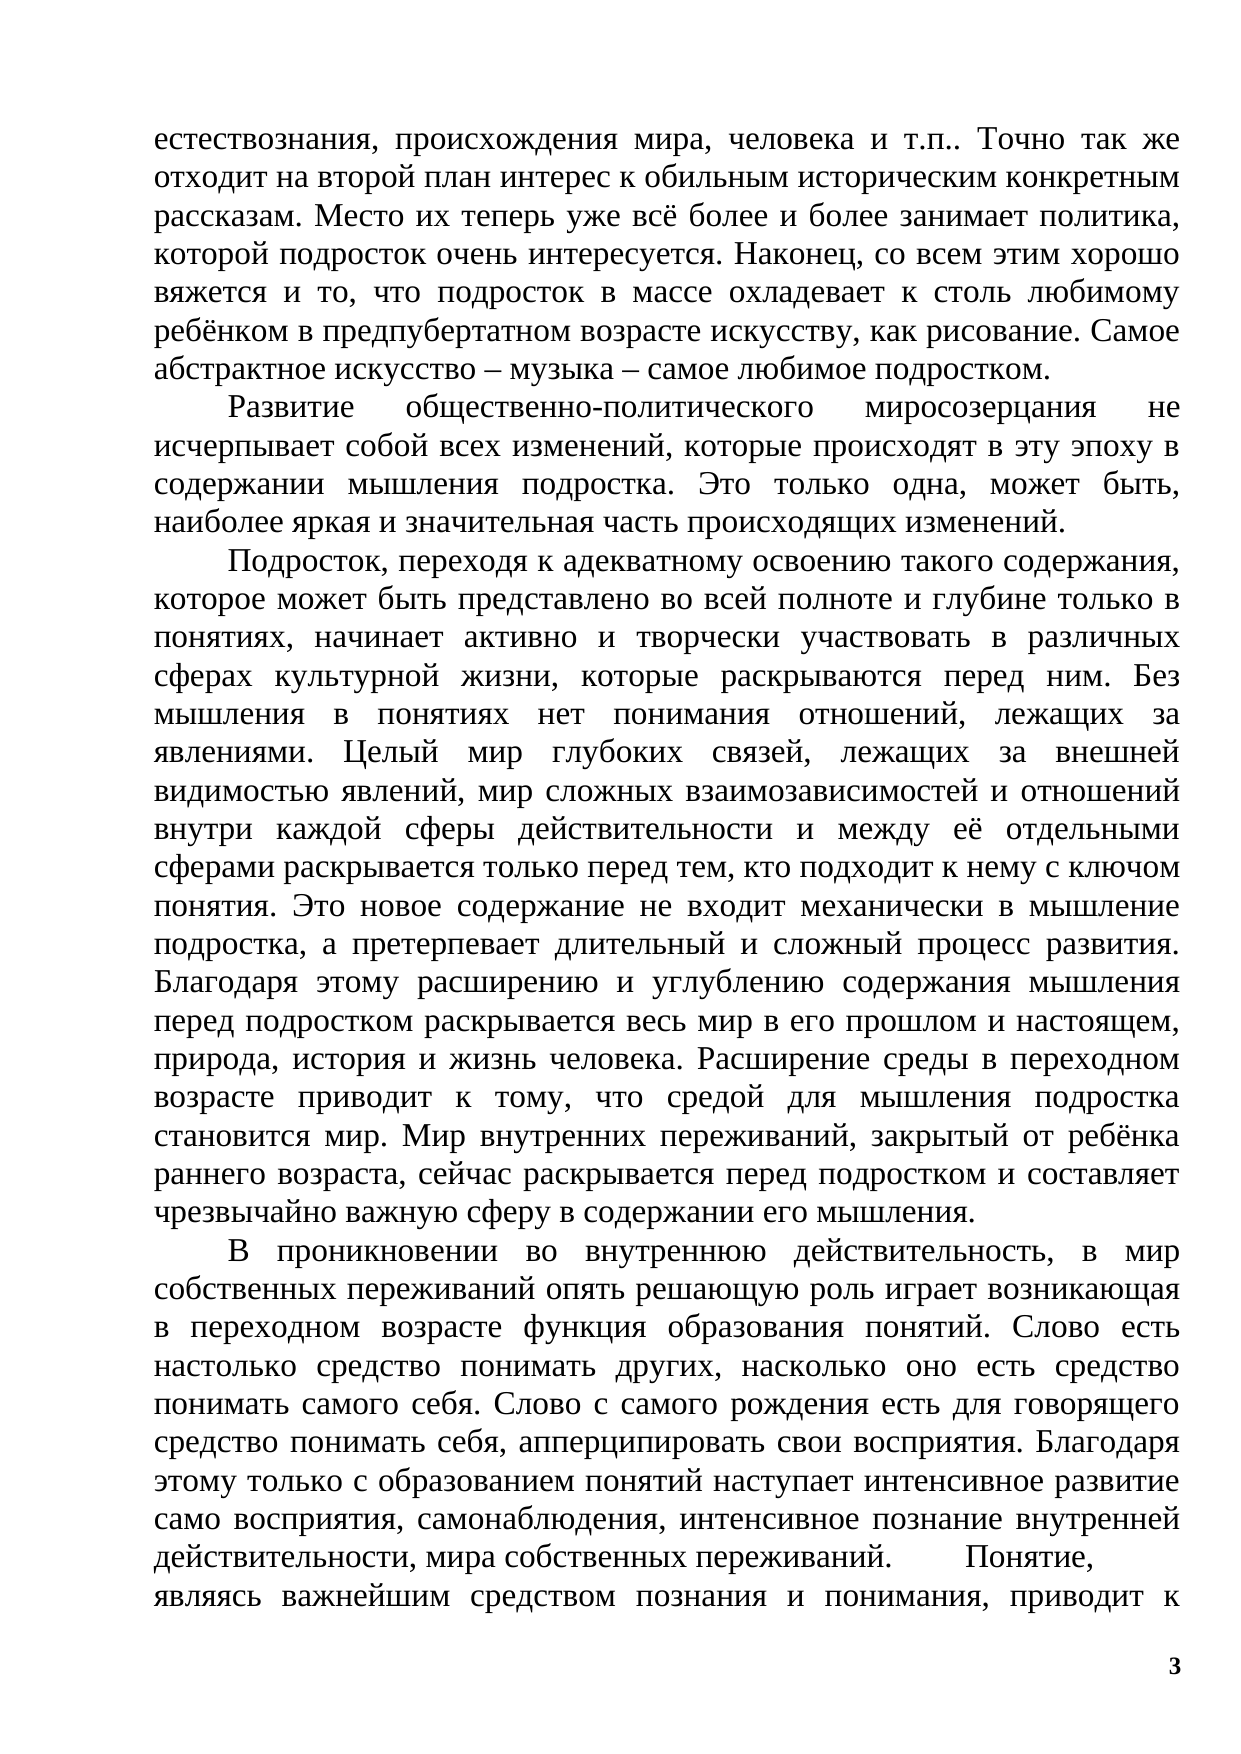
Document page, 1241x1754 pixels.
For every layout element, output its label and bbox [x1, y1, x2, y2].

text [153, 118, 1181, 1613]
